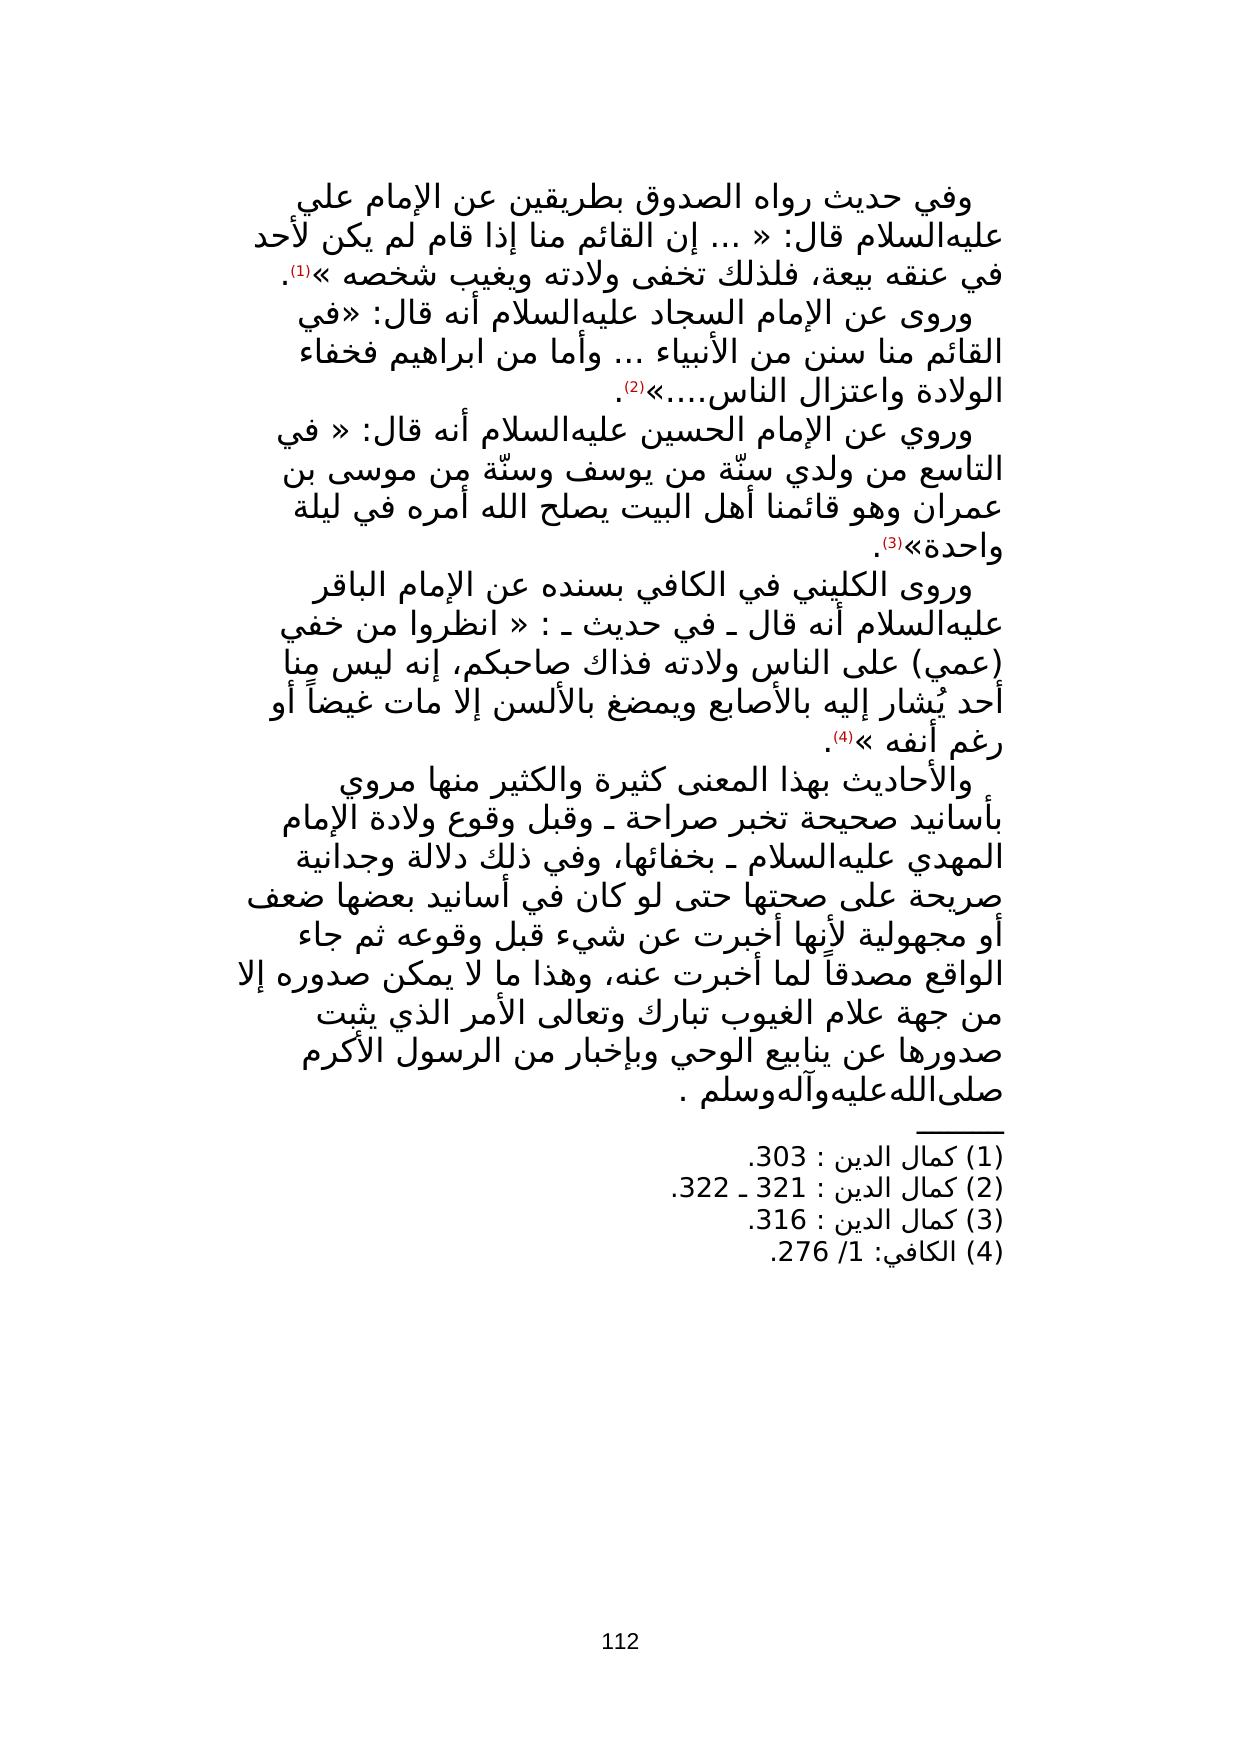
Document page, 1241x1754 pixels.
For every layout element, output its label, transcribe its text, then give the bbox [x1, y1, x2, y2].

text وروى عن الإمام السجاد عليه‌السلام أنه قال: «في القائم منا سنن من الأنبياء ... وأما من ابراهيم فخفاء الولادة واعتزال الناس....»(2). [236, 294, 1004, 410]
text (4) الكافي: 1/ 276. [236, 1236, 1004, 1267]
text وفي حديث رواه الصدوق بطريقين عن الإمام علي عليه‌السلام قال: « ... إن القائم منا إذا قام لم يكن لأحد في عنقه بيعة، فلذلك تخفى ولادته ويغيب شخصه »(1). [236, 177, 1004, 294]
text والأحاديث بهذا المعنى كثيرة والكثير منها مروي بأسانيد صحيحة تخبر صراحة ـ وقبل وقوع ولادة الإمام المهدي عليه‌السلام ـ بخفائها، وفي ذلك دلالة وجدانية صريحة على صحتها حتى لو كان في أسانيد بعضها ضعف أو مجهولية لأنها أخبرت عن شيء قبل وقوعه ثم جاء الواقع مصدقاً لما أخبرت عنه، وهذا ما لا يمكن صدوره إلا من جهة علام الغيوب تبارك وتعالى الأمر الذي يثبت صدورها عن ينابيع الوحي وبإخبار من الرسول الأكرم صلى‌الله‌عليه‌وآله‌وسلم . [236, 760, 1004, 1110]
text وروي عن الإمام الحسين عليه‌السلام أنه قال: « في التاسع من ولدي سنّة من يوسف وسنّة من موسى بن عمران وهو قائمنا أهل البيت يصلح الله أمره في ليلة واحدة»(3). [236, 410, 1004, 566]
text (2) كمال الدين : 321 ـ 322. [236, 1173, 1004, 1204]
text وروى الكليني في الكافي بسنده عن الإمام الباقر عليه‌السلام أنه قال ـ في حديث ـ : « انظروا من خفي (عمي) على الناس ولادته فذاك صاحبكم، إنه ليس منا أحد يُشار إليه بالأصابع ويمضغ بالألسن إلا مات غيضاً أو رغم أنفه »(4). [236, 566, 1004, 760]
text (1) كمال الدين : 303. [236, 1141, 1004, 1173]
text ـــــــــــ [236, 1110, 1004, 1141]
text (3) كمال الدين : 316. [236, 1204, 1004, 1236]
